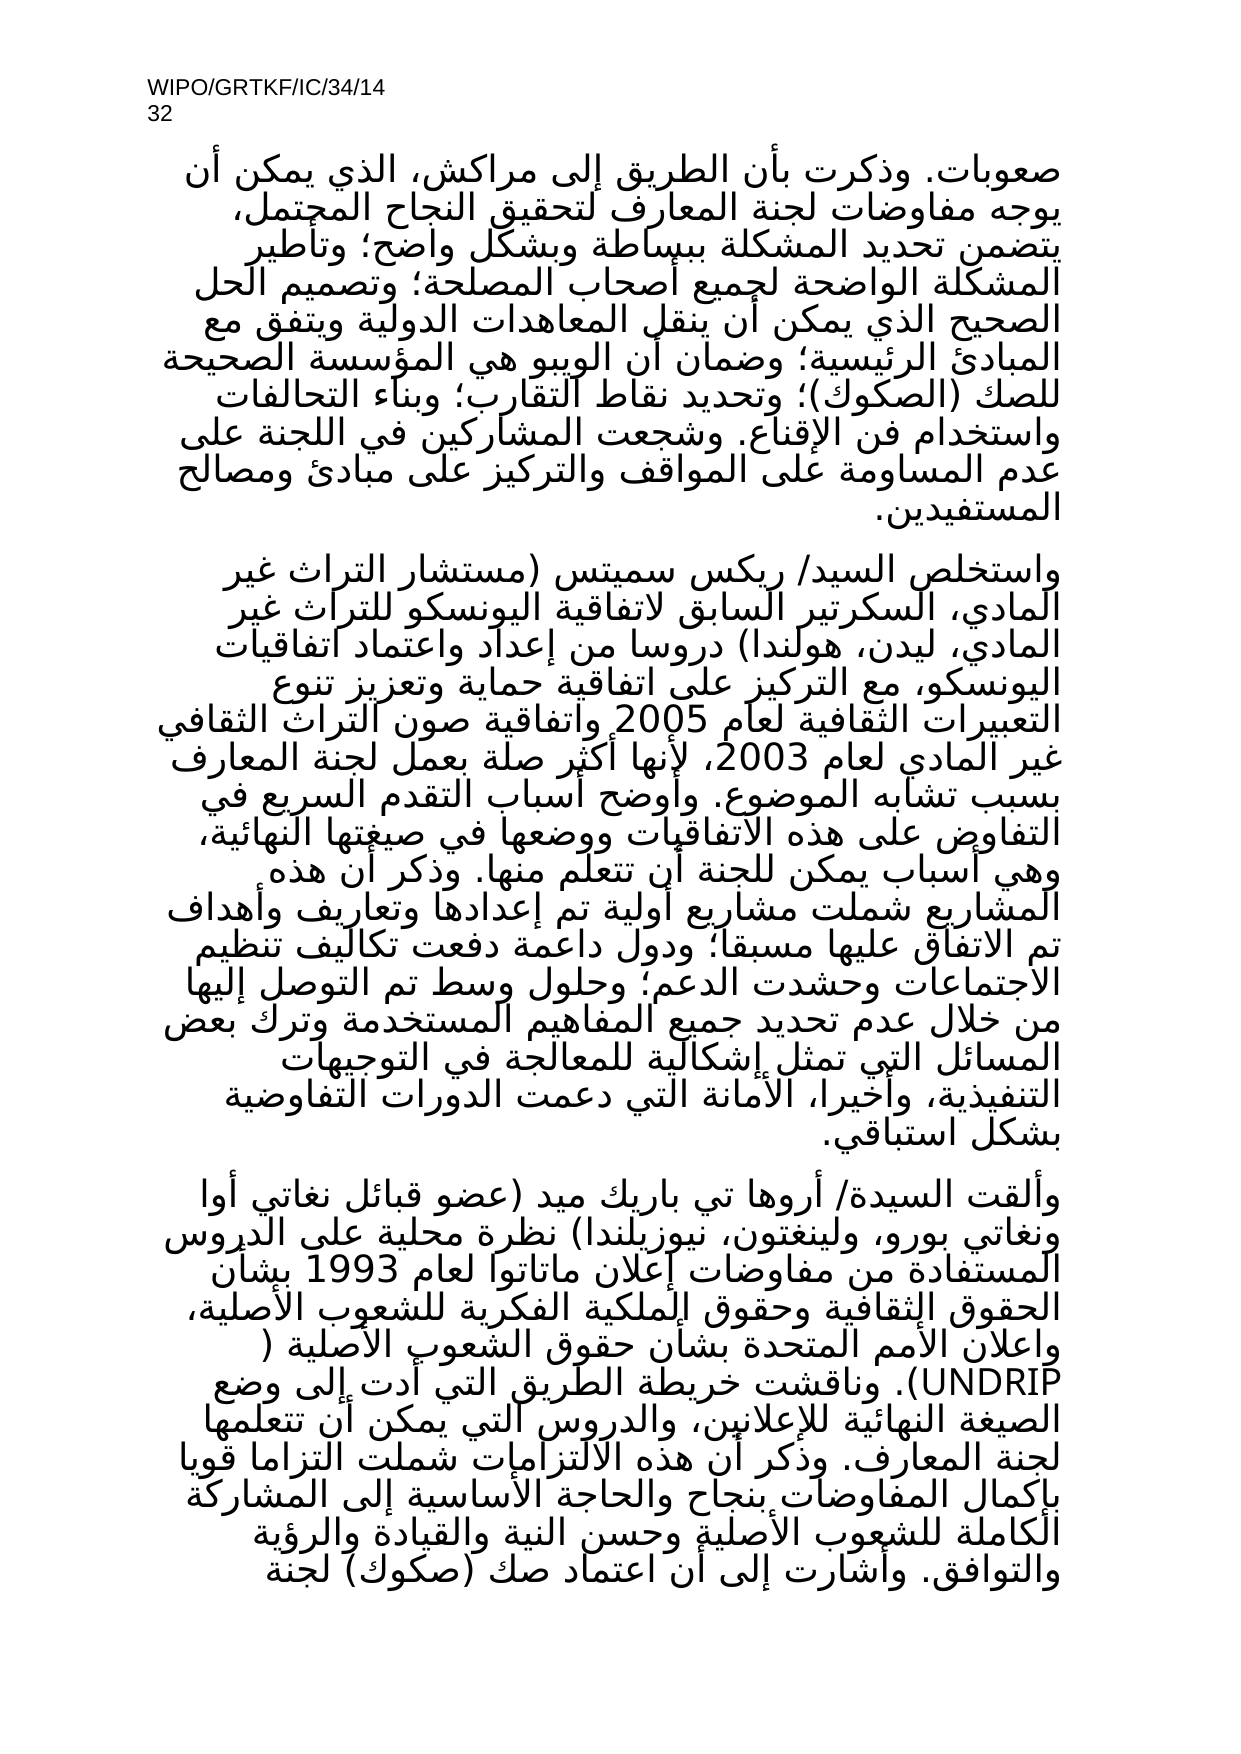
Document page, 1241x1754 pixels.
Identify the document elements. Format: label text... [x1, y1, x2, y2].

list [147, 1178, 1063, 1590]
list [147, 153, 1063, 528]
list واستخلص السيد/ ريكس سميتس (مستشار التراث غير المادي، السكرتير السابق لاتفاقية اليونسكو للتراث غير المادي، ليدن، هولندا) دروسا من إعداد واعتماد اتفاقيات اليونسكو، مع التركيز على اتفاقية حماية وتعزيز تنوع التعبيرات الثقافية لعام 2005 واتفاقية صون التراث الثقافي غير المادي لعام 2003، لأنها أكثر صلة بعمل لجنة المعارف بسبب تشابه الموضوع. وأوضح أسباب التقدم السريع في التفاوض على هذه الاتفاقيات ووضعها في صيغتها النهائية، وهي أسباب يمكن للجنة أن تتعلم منها. وذكر أن هذه المشاريع شملت مشاريع أولية تم إعدادها وتعاريف وأهداف تم الاتفاق عليها مسبقا؛ ودول داعمة دفعت تكاليف تنظيم الاجتماعات وحشدت الدعم؛ وحلول وسط تم التوصل إليها من خلال عدم تحديد جميع المفاهيم المستخدمة وترك بعض المسائل التي تمثل إشكالية للمعالجة في التوجيهات التنفيذية، وأخيرا، الأمانة التي دعمت الدورات التفاوضية بشكل استباقي. [147, 553, 1063, 1153]
